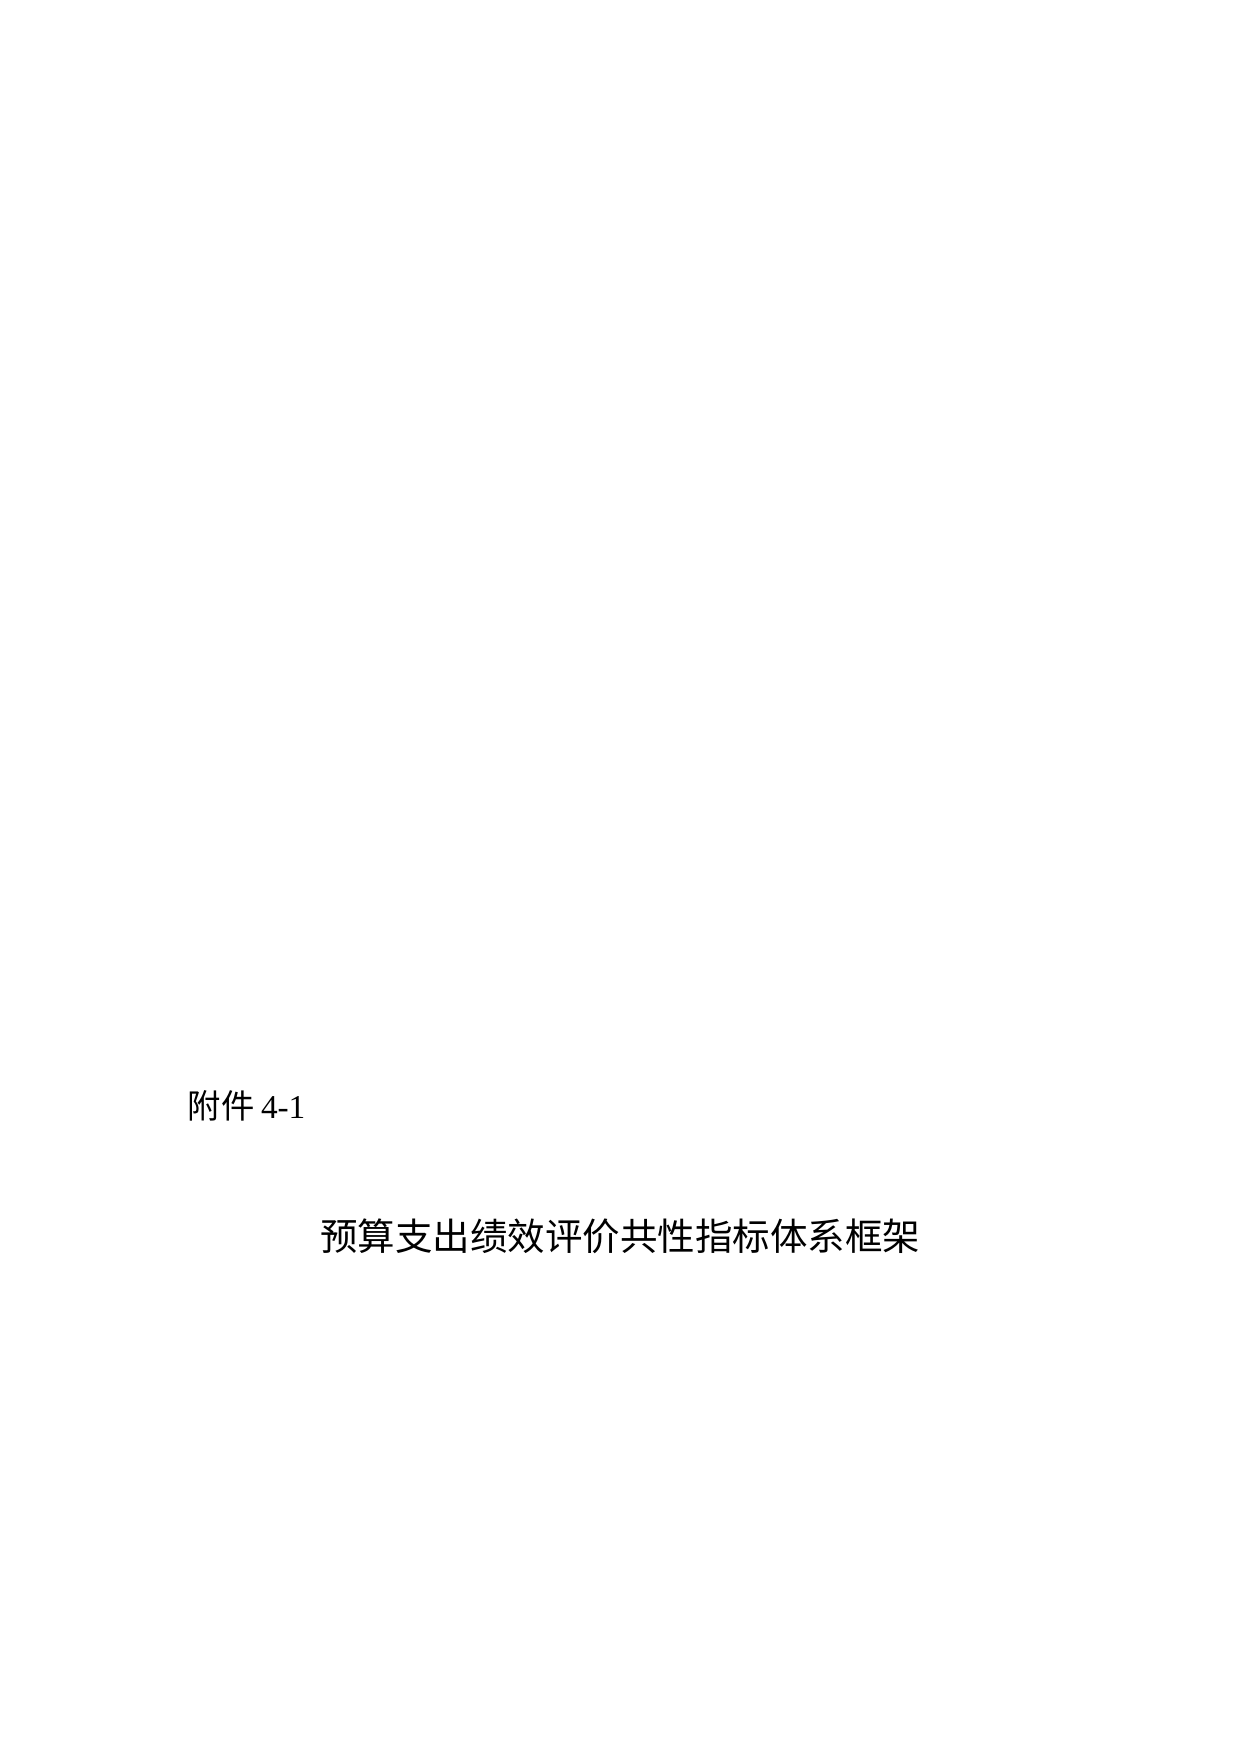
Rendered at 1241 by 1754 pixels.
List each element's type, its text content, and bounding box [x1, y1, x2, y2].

text 附件4-1 [187, 1072, 1053, 1137]
text 预算支出绩效评价共性指标体系框架 [187, 1202, 1053, 1267]
